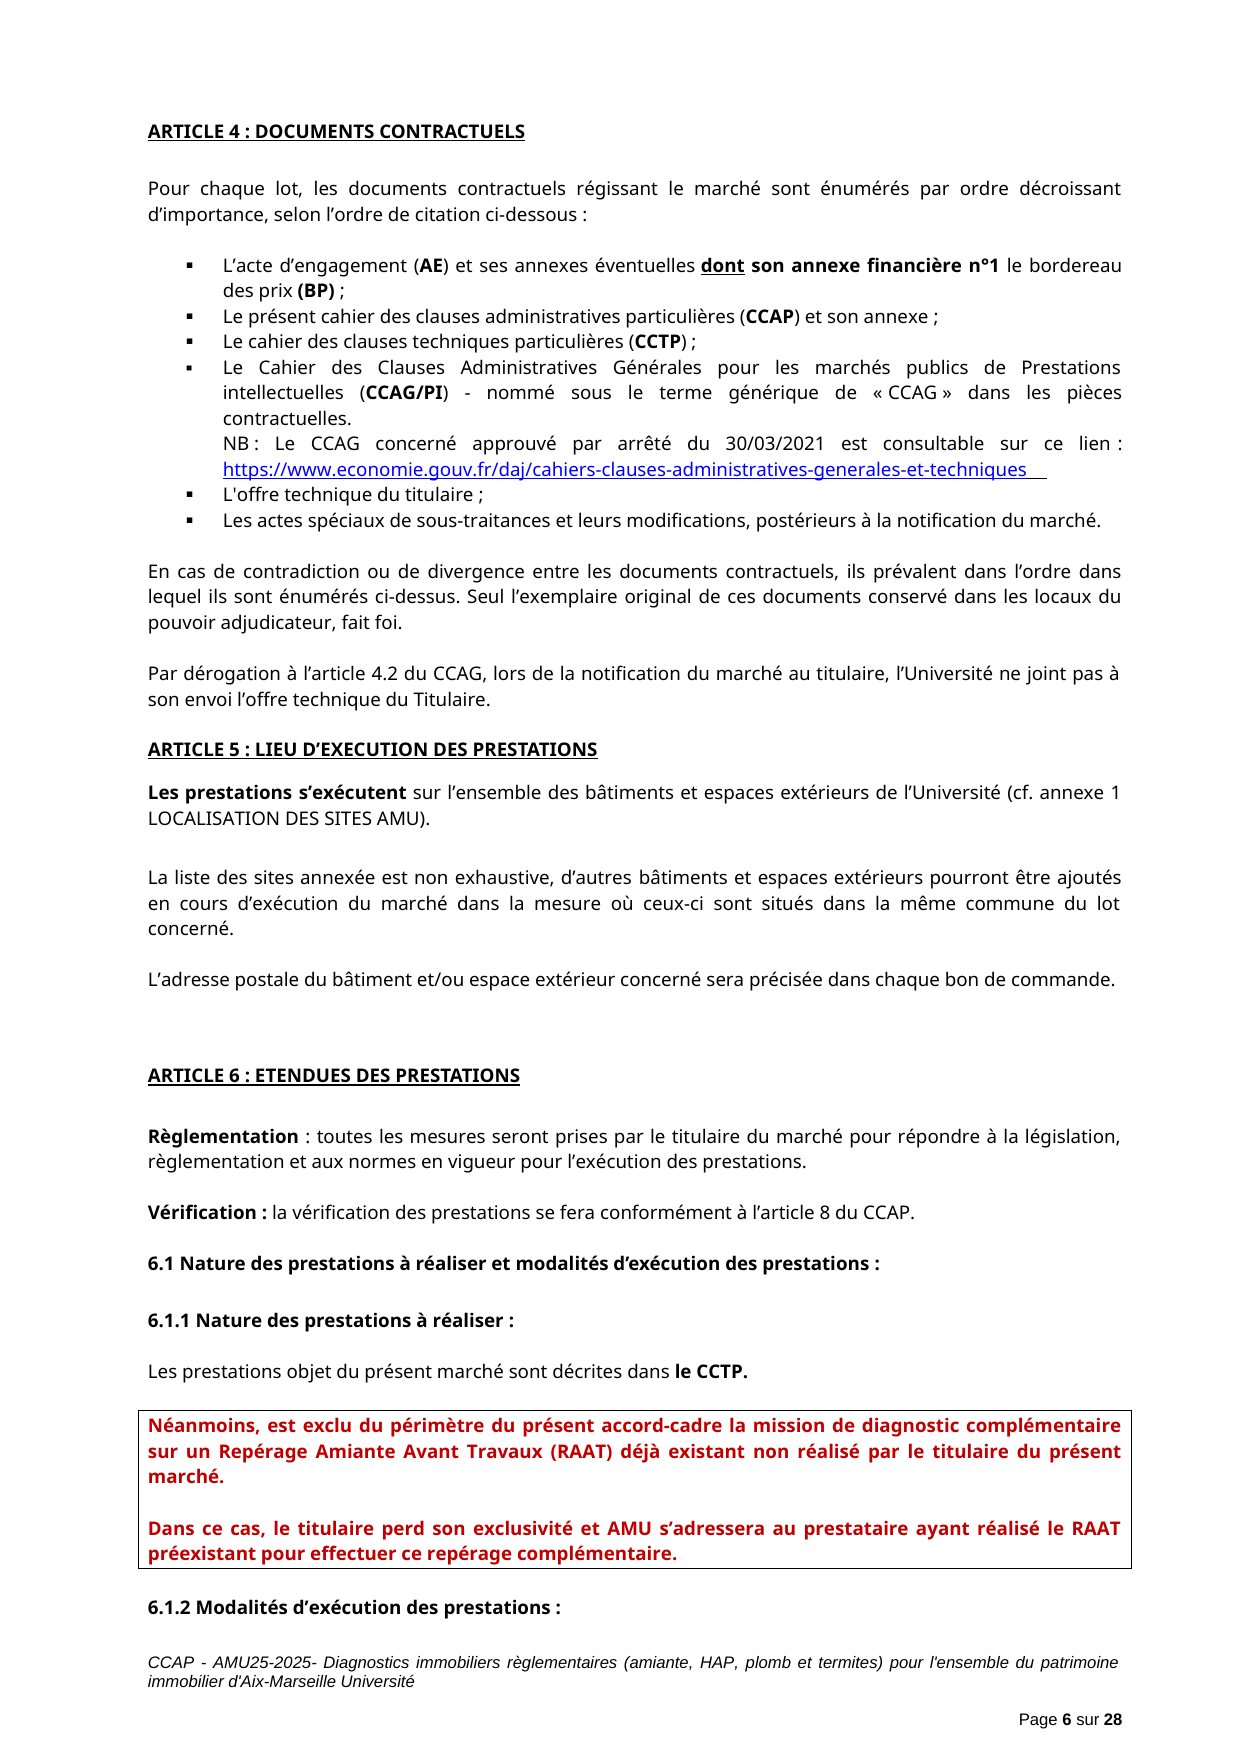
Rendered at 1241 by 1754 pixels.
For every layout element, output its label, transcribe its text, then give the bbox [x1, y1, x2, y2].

text Pour chaque lot, les documents contractuels régissant le marché sont énumérés par ordre décroissant d’importance, selon l’ordre de citation ci-dessous : [148, 175, 1122, 226]
text 6.1.1 Nature des prestations à réaliser : [148, 1307, 1122, 1333]
text 6.1.2 Modalités d’exécution des prestations : [148, 1594, 1122, 1620]
list Le Cahier des Clauses Administratives Générales pour les marchés publics de Prestations intellectuelles (CCAG/PI) - nommé sous le terme générique de « CCAG » dans les pièces contractuelles. [185, 354, 1122, 431]
text La liste des sites annexée est non exhaustive, d’autres bâtiments et espaces extérieurs pourront être ajoutés en cours d’exécution du marché dans la mesure où ceux-ci sont situés dans la même commune du lot concerné. [148, 864, 1122, 941]
text Dans ce cas, le titulaire perd son exclusivité et AMU s’adressera au prestataire ayant réalisé le RAAT préexistant pour effectuer ce repérage complémentaire. [139, 1512, 1131, 1568]
subtitle ARTICLE 4 : DOCUMENTS CONTRACTUELS [148, 118, 1122, 144]
text Par dérogation à l’article 4.2 du CCAG, lors de la notification du marché au titulaire, l’Université ne joint pas à son envoi l’offre technique du Titulaire. [148, 660, 1122, 711]
text L’adresse postale du bâtiment et/ou espace extérieur concerné sera précisée dans chaque bon de commande. [148, 967, 1122, 992]
text Les prestations objet du présent marché sont décrites dans le CCTP. [148, 1358, 1122, 1384]
list NB : Le CCAG concerné approuvé par arrêté du 30/03/2021 est consultable sur ce lien : https://www.economie.gouv.fr/daj/cahiers-clauses-administratives-generales-et-techniques [223, 431, 1122, 482]
list Le présent cahier des clauses administratives particulières (CCAP) et son annexe ; [185, 303, 1122, 328]
text Néanmoins, est exclu du périmètre du présent accord-cadre la mission de diagnostic complémentaire sur un Repérage Amiante Avant Travaux (RAAT) déjà existant non réalisé par le titulaire du présent marché. [139, 1411, 1131, 1489]
text Les prestations s’exécutent sur l’ensemble des bâtiments et espaces extérieurs de l’Université (cf. annexe 1 LOCALISATION DES SITES AMU). [148, 779, 1122, 831]
list L’acte d’engagement (AE) et ses annexes éventuelles dont son annexe financière n°1 le bordereau des prix (BP) ; [185, 252, 1122, 303]
subtitle ARTICLE 5 : LIEU D’EXECUTION DES PRESTATIONS [148, 736, 1122, 762]
list Le cahier des clauses techniques particulières (CCTP) ; [185, 328, 1122, 354]
list L'offre technique du titulaire ; [185, 482, 1122, 507]
subtitle ARTICLE 6 : ETENDUES DES PRESTATIONS [148, 1063, 1122, 1088]
text En cas de contradiction ou de divergence entre les documents contractuels, ils prévalent dans l’ordre dans lequel ils sont énumérés ci-dessus. Seul l’exemplaire original de ces documents conservé dans les locaux du pouvoir adjudicateur, fait foi. [148, 558, 1122, 635]
subtitle 6.1 Nature des prestations à réaliser et modalités d’exécution des prestations : [148, 1250, 1122, 1276]
text Règlementation : toutes les mesures seront prises par le titulaire du marché pour répondre à la législation, règlementation et aux normes en vigueur pour l’exécution des prestations. [148, 1123, 1122, 1174]
list Les actes spéciaux de sous-traitances et leurs modifications, postérieurs à la notification du marché. [185, 507, 1122, 533]
text Vérification : la vérification des prestations se fera conformément à l’article 8 du CCAP. [148, 1200, 1122, 1225]
